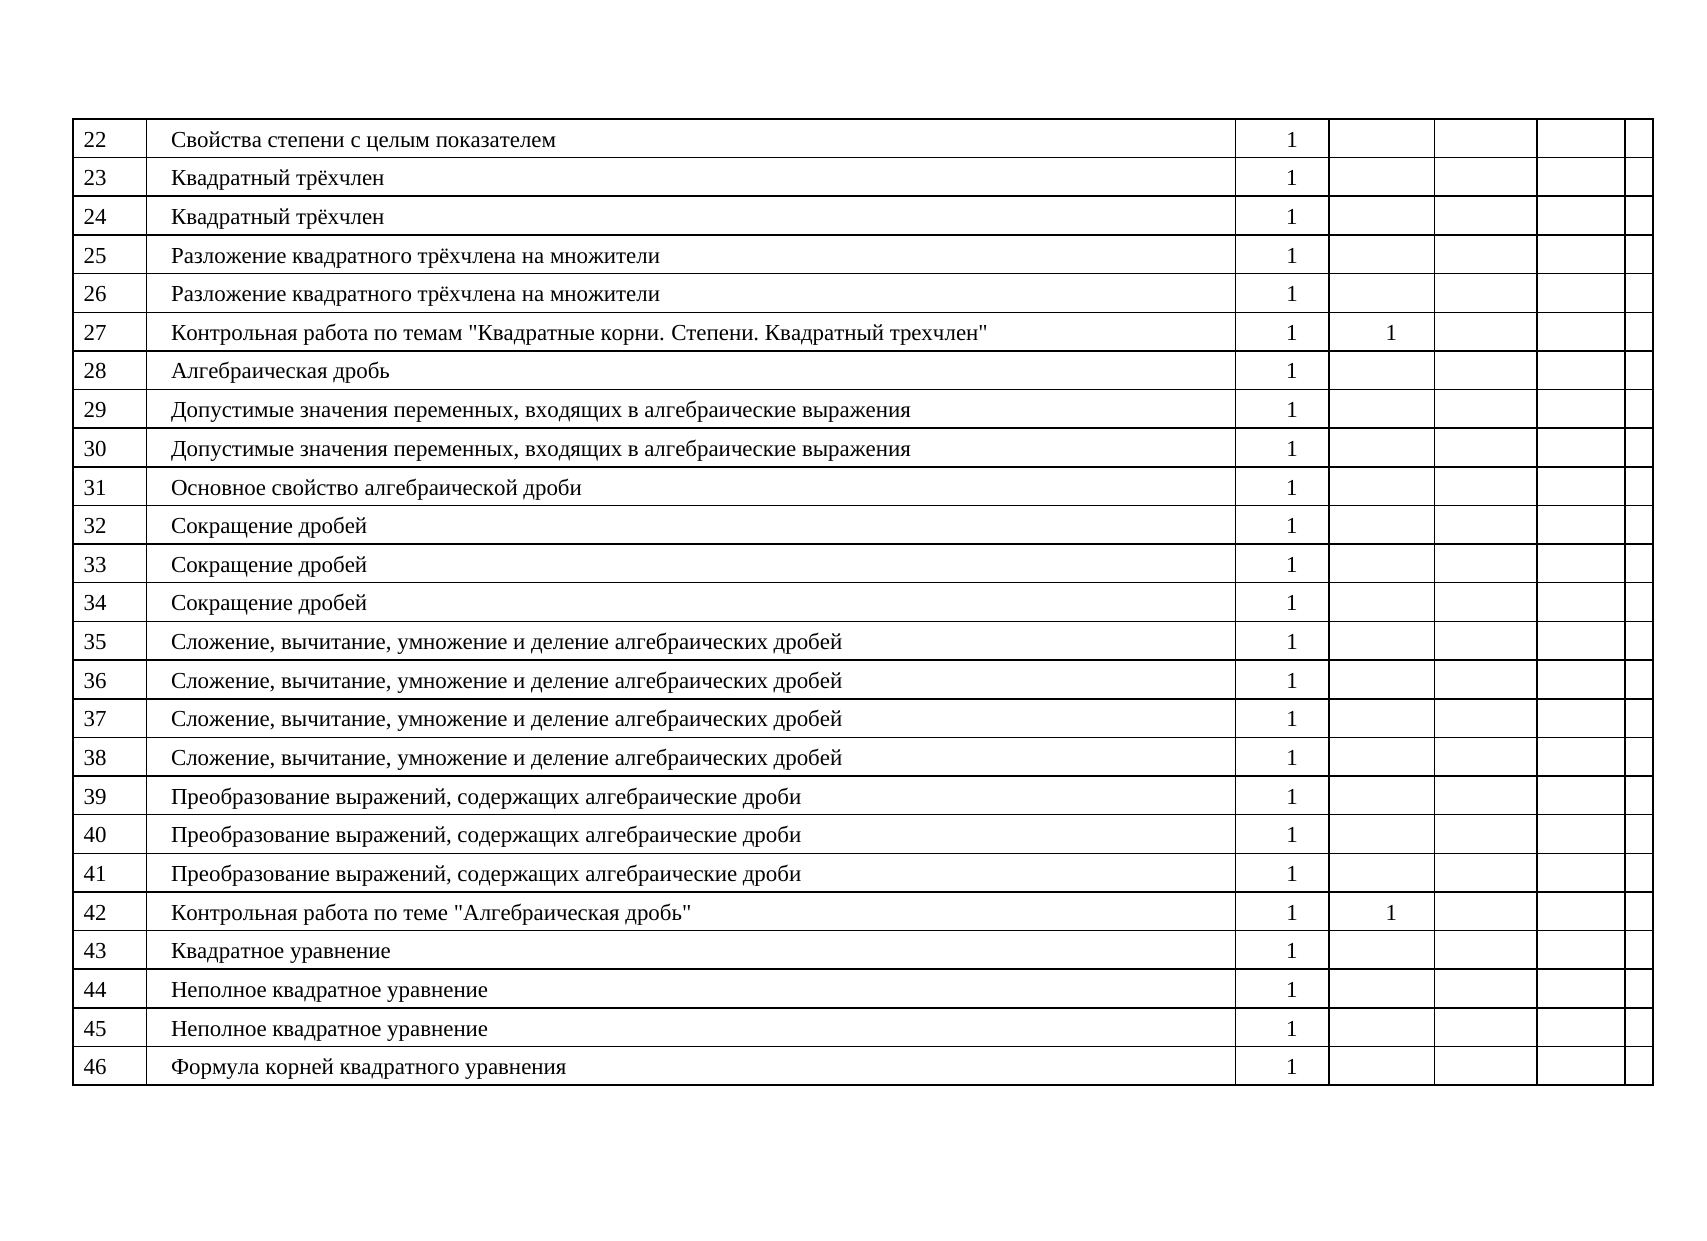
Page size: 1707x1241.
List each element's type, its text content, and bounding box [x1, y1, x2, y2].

table_cell [1330, 700, 1434, 736]
table_cell 43 [74, 931, 146, 968]
table_cell [1435, 197, 1536, 234]
table_cell Преобразование выражений, содержащих алгебраические дроби [147, 815, 1235, 852]
table_cell [1330, 1047, 1434, 1084]
table_cell 33 [74, 545, 146, 582]
table_cell 1 [1236, 1009, 1328, 1046]
table_cell [1330, 545, 1434, 582]
table_cell [1538, 700, 1624, 736]
table_cell 35 [74, 622, 146, 659]
table_cell [1626, 352, 1652, 389]
table_cell 1 [1236, 854, 1328, 891]
table_cell [1330, 970, 1434, 1007]
table_cell 1 [1236, 700, 1328, 736]
table_cell Сложение, вычитание, умножение и деление алгебраических дробей [147, 661, 1235, 698]
table_cell [1626, 622, 1652, 659]
table_cell Неполное квадратное уравнение [147, 970, 1235, 1007]
table_cell [1626, 1009, 1652, 1046]
table_cell [1538, 352, 1624, 389]
table_cell 34 [74, 583, 146, 621]
table_cell 1 [1236, 158, 1328, 195]
table_cell [1626, 583, 1652, 621]
table_cell [1626, 468, 1652, 504]
table_cell Квадратное уравнение [147, 931, 1235, 968]
table_cell [1538, 468, 1624, 504]
table_cell 30 [74, 429, 146, 466]
table_cell 1 [1236, 120, 1328, 157]
table_cell 1 [1236, 274, 1328, 311]
table_cell 45 [74, 1009, 146, 1046]
table_cell [1330, 390, 1434, 427]
table_cell 23 [74, 158, 146, 195]
table_cell Преобразование выражений, содержащих алгебраические дроби [147, 777, 1235, 814]
table_cell [1435, 777, 1536, 814]
table_cell [1330, 661, 1434, 698]
table_cell [1626, 506, 1652, 543]
table_cell [1626, 738, 1652, 775]
table_cell [1435, 1047, 1536, 1084]
table_cell [1330, 120, 1434, 157]
table_cell [1435, 583, 1536, 621]
table_cell [1538, 622, 1624, 659]
table_cell [1330, 583, 1434, 621]
table_cell [1435, 120, 1536, 157]
table_cell [1626, 931, 1652, 968]
table_cell [1626, 158, 1652, 195]
table_cell 42 [74, 893, 146, 930]
table_cell 1 [1236, 893, 1328, 930]
table_cell [1538, 931, 1624, 968]
table_cell [1538, 738, 1624, 775]
table_cell 1 [1236, 468, 1328, 504]
table_cell 41 [74, 854, 146, 891]
table_cell 22 [74, 120, 146, 157]
table_cell 25 [74, 236, 146, 273]
table_cell [1626, 700, 1652, 736]
table_cell [1435, 506, 1536, 543]
table_cell 38 [74, 738, 146, 775]
table_cell 1 [1236, 931, 1328, 968]
table_cell 1 [1236, 352, 1328, 389]
table_cell 1 [1236, 236, 1328, 273]
table_cell [1330, 815, 1434, 852]
table_cell [1626, 390, 1652, 427]
table_cell [1538, 854, 1624, 891]
table_cell [1330, 468, 1434, 504]
table_cell [1626, 854, 1652, 891]
table_cell 37 [74, 700, 146, 736]
table_cell [1626, 893, 1652, 930]
table_cell 36 [74, 661, 146, 698]
table_cell [1626, 1047, 1652, 1084]
table_cell 1 [1330, 313, 1434, 350]
table_cell [1435, 274, 1536, 311]
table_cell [147, 1047, 1235, 1084]
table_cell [147, 120, 1235, 157]
table_cell Сокращение дробей [147, 583, 1235, 621]
table_cell [1626, 313, 1652, 350]
table_cell [1538, 158, 1624, 195]
table_cell Сложение, вычитание, умножение и деление алгебраических дробей [147, 700, 1235, 736]
table_cell [1330, 158, 1434, 195]
table_cell 1 [1236, 661, 1328, 698]
table_cell 1 [1236, 738, 1328, 775]
table_cell 28 [74, 352, 146, 389]
table_cell [1435, 622, 1536, 659]
table_cell [1435, 854, 1536, 891]
table_cell [1538, 506, 1624, 543]
table_cell [1626, 274, 1652, 311]
table_cell [1626, 661, 1652, 698]
table_cell 1 [1236, 815, 1328, 852]
table_cell Преобразование выражений, содержащих алгебраические дроби [147, 854, 1235, 891]
table_cell 1 [1236, 429, 1328, 466]
table_cell [1435, 1009, 1536, 1046]
table_cell 1 [1236, 622, 1328, 659]
table_cell [1435, 893, 1536, 930]
table_cell [1538, 390, 1624, 427]
table_cell [1626, 120, 1652, 157]
table_cell 26 [74, 274, 146, 311]
table_cell Контрольная работа по теме "Алгебраическая дробь" [147, 893, 1235, 930]
table_cell Допустимые значения переменных, входящих в алгебраические выражения [147, 390, 1235, 427]
table_cell [1538, 545, 1624, 582]
table_cell Сокращение дробей [147, 545, 1235, 582]
table_cell [1538, 661, 1624, 698]
table_cell [1538, 1009, 1624, 1046]
table_cell [1435, 545, 1536, 582]
table_cell [1538, 815, 1624, 852]
table_cell 46 [74, 1047, 146, 1084]
table_cell [1330, 854, 1434, 891]
table_cell [1330, 236, 1434, 273]
table_cell [1538, 236, 1624, 273]
table_cell [1435, 700, 1536, 736]
table_cell [1435, 352, 1536, 389]
table_cell [1330, 197, 1434, 234]
table_cell 1 [1236, 197, 1328, 234]
table_cell [1330, 506, 1434, 543]
table_cell [1538, 313, 1624, 350]
table_cell 1 [1236, 506, 1328, 543]
table_cell [1435, 970, 1536, 1007]
table_cell [1626, 197, 1652, 234]
table_cell [1626, 429, 1652, 466]
table_cell 1 [1236, 313, 1328, 350]
table_cell 27 [74, 313, 146, 350]
table_cell [1330, 931, 1434, 968]
table_cell [1538, 583, 1624, 621]
table_cell [1538, 1047, 1624, 1084]
table_cell Основное свойство алгебраической дроби [147, 468, 1235, 504]
table_cell [1435, 468, 1536, 504]
table_cell 1 [1330, 893, 1434, 930]
table_cell [1538, 777, 1624, 814]
table_cell 31 [74, 468, 146, 504]
table_cell Допустимые значения переменных, входящих в алгебраические выражения [147, 429, 1235, 466]
table_cell [1538, 429, 1624, 466]
table_cell [1626, 970, 1652, 1007]
table_cell [1538, 120, 1624, 157]
table_cell [1435, 931, 1536, 968]
table_cell Сложение, вычитание, умножение и деление алгебраических дробей [147, 622, 1235, 659]
table_cell [1330, 1009, 1434, 1046]
table_cell Квадратный трёхчлен [147, 158, 1235, 195]
table_cell [1330, 429, 1434, 466]
table_cell Разложение квадратного трёхчлена на множители [147, 236, 1235, 273]
table_cell 1 [1236, 390, 1328, 427]
table_cell 32 [74, 506, 146, 543]
table_cell [1538, 893, 1624, 930]
table_cell 44 [74, 970, 146, 1007]
table_cell [1435, 313, 1536, 350]
table_cell [1538, 197, 1624, 234]
table_cell [1626, 815, 1652, 852]
table_cell [1435, 429, 1536, 466]
table_cell 1 [1236, 970, 1328, 1007]
table_cell Сложение, вычитание, умножение и деление алгебраических дробей [147, 738, 1235, 775]
table_cell [1626, 777, 1652, 814]
table_cell Неполное квадратное уравнение [147, 1009, 1235, 1046]
table_cell 29 [74, 390, 146, 427]
table_cell [1435, 390, 1536, 427]
table_cell [1626, 545, 1652, 582]
table_cell [1330, 738, 1434, 775]
table_cell [1538, 274, 1624, 311]
table_cell [1330, 274, 1434, 311]
table_cell [1435, 158, 1536, 195]
table_cell 1 [1236, 545, 1328, 582]
table_cell [1626, 236, 1652, 273]
table_cell Квадратный трёхчлен [147, 197, 1235, 234]
table_cell Алгебраическая дробь [147, 352, 1235, 389]
table_cell 1 [1236, 583, 1328, 621]
table_cell [1435, 738, 1536, 775]
table_cell [1330, 622, 1434, 659]
table_cell [1330, 352, 1434, 389]
table_cell Разложение квадратного трёхчлена на множители [147, 274, 1235, 311]
table_cell Контрольная работа по темам "Квадратные корни. Степени. Квадратный трехчлен" [147, 313, 1235, 350]
table_cell [1538, 970, 1624, 1007]
table_cell [1435, 661, 1536, 698]
table_cell Сокращение дробей [147, 506, 1235, 543]
table_cell 39 [74, 777, 146, 814]
table_cell [1435, 236, 1536, 273]
table_cell 40 [74, 815, 146, 852]
table_cell 24 [74, 197, 146, 234]
table_cell [1435, 815, 1536, 852]
table_cell 1 [1236, 1047, 1328, 1084]
table_cell [1330, 777, 1434, 814]
table_cell 1 [1236, 777, 1328, 814]
